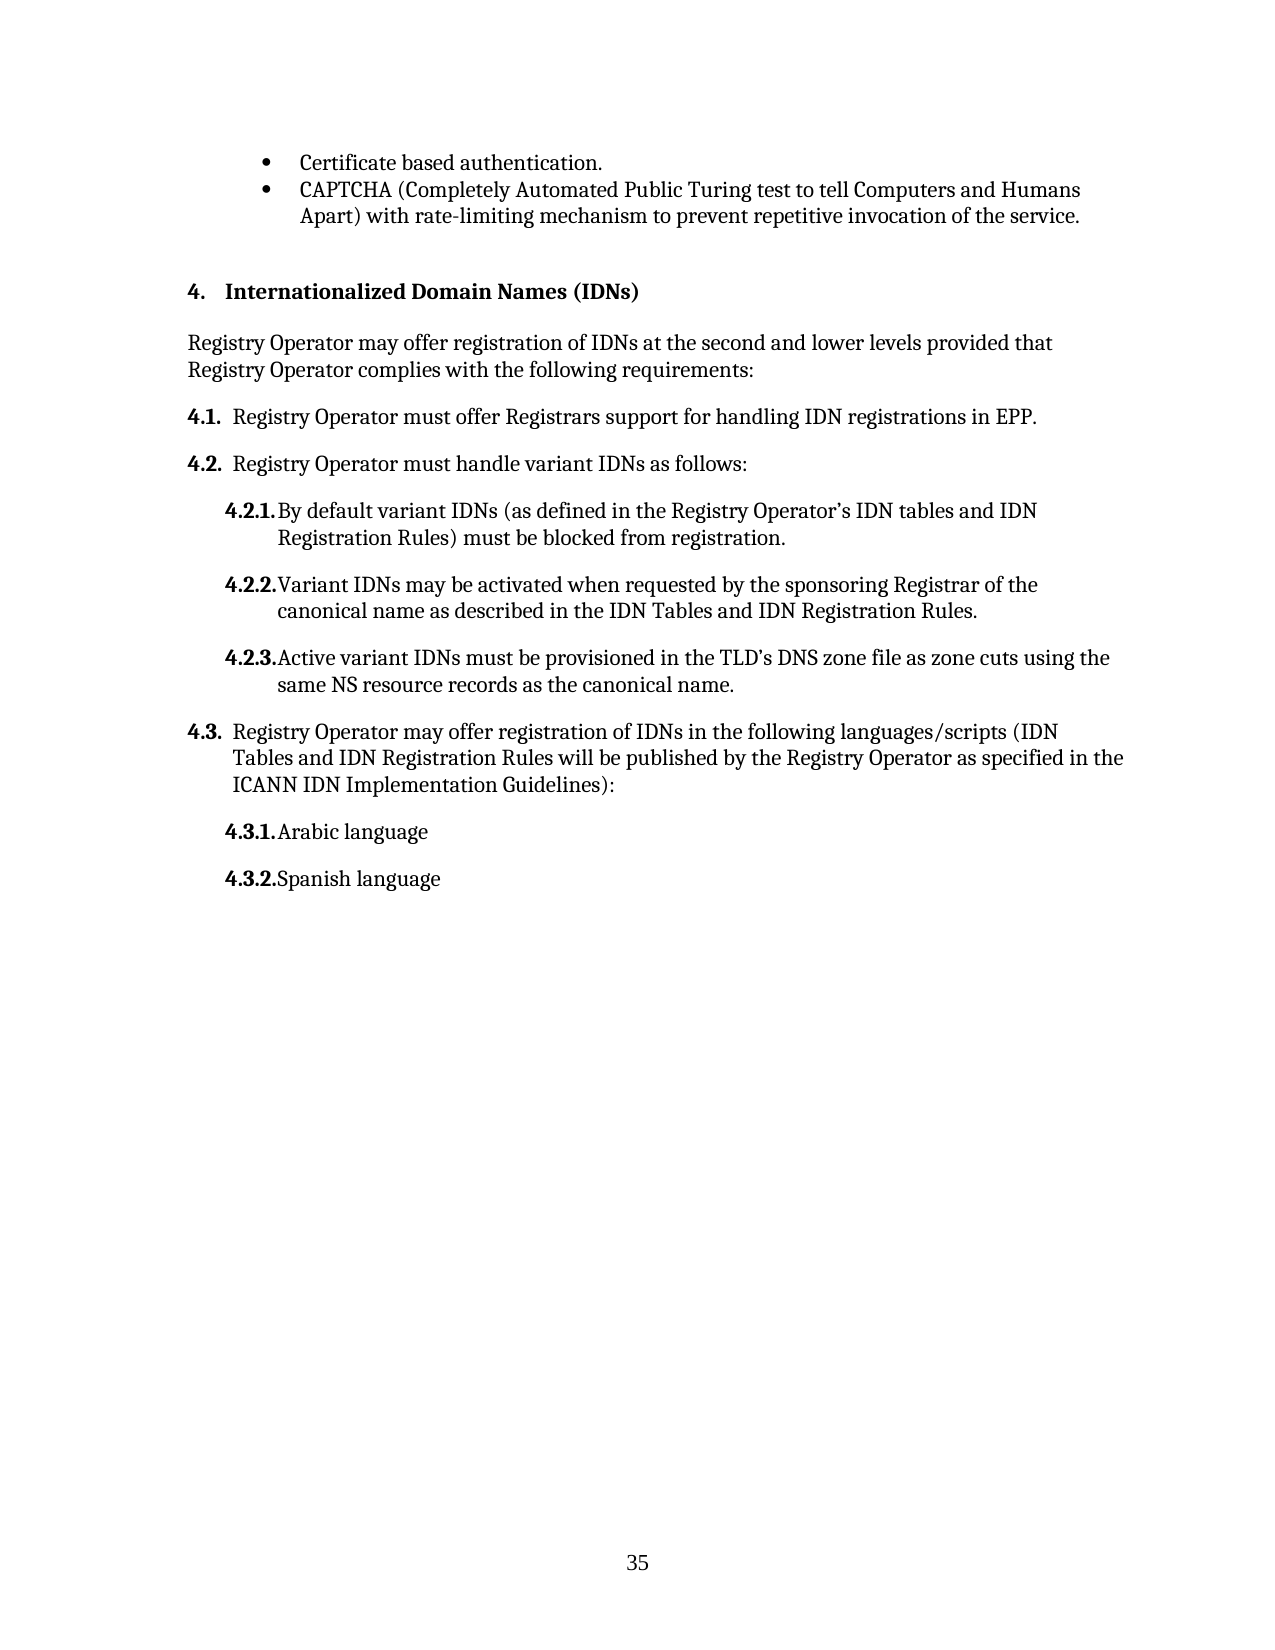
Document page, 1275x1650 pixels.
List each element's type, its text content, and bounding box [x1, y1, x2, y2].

list Registry Operator must offer Registrars support for handling IDN registrations in EPP. [187, 404, 1125, 430]
list Arabic language [225, 818, 1125, 845]
list Variant IDNs may be activated when requested by the sponsoring Registrar of the canonical name as described in the IDN Tables and IDN Registration Rules. [225, 572, 1125, 624]
list By default variant IDNs (as defined in the Registry Operator’s IDN tables and IDN Registration Rules) must be blocked from registration. [225, 498, 1125, 551]
list Internationalized Domain Names (IDNs) [187, 279, 1125, 305]
list Registry Operator may offer registration of IDNs in the following languages/scripts (IDN Tables and IDN Registration Rules will be published by the Registry Operator as specified in the ICANN IDN Implementation Guidelines): [187, 719, 1125, 798]
list CAPTCHA (Completely Automated Public Turing test to tell Computers and Humans Apart) with rate-limiting mechanism to prevent repetitive invocation of the service. [262, 176, 1125, 229]
list Certificate based authentication. [262, 150, 1125, 176]
list Spanish language [225, 866, 1125, 892]
list Active variant IDNs must be provisioned in the TLD’s DNS zone file as zone cuts using the same NS resource records as the canonical name. [225, 645, 1125, 698]
list Registry Operator must handle variant IDNs as follows: [187, 451, 1125, 477]
text Registry Operator may offer registration of IDNs at the second and lower levels provided that Registry Operator complies with the following requirements: [187, 330, 1125, 383]
